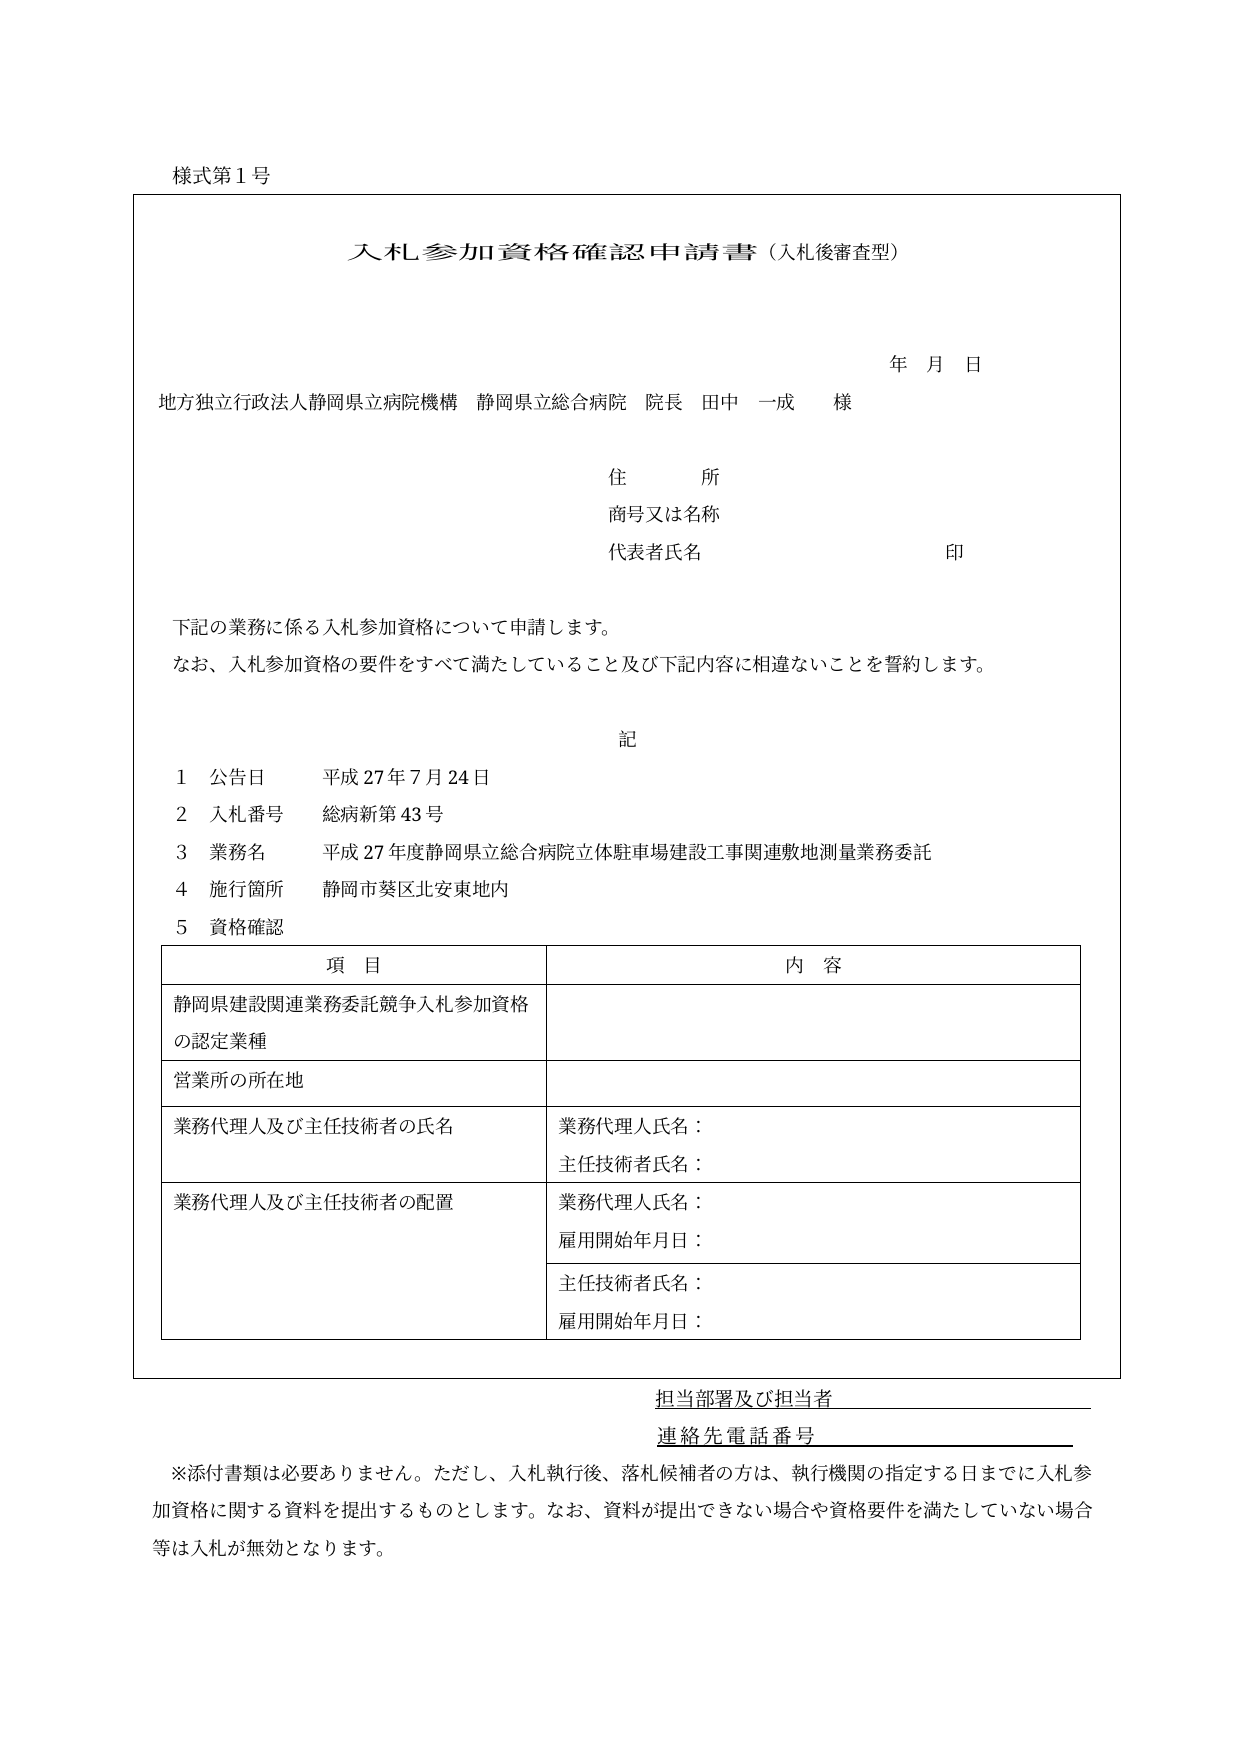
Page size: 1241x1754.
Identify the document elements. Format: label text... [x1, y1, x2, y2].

text ※添付書類は必要ありません。ただし、入札執行後、落札候補者の方は、執行機関の指定する日までに入札参加資格に関する資料を提出するものとします。なお、資料が提出できない場合や資格要件を満たしていない場合等は入札が無効となります。 [152, 1454, 1095, 1566]
text 様式第１号 [152, 156, 1095, 194]
text 担当部署及び担当者 [152, 1379, 1095, 1416]
table_header 入札参加資格確認申請書（入札後審査型） 年 月 日 地方独立行政法人静岡県立病院機構 静岡県立総合病院 院長 田中 一成 様 住 所 商号又は名称 代表者氏名 印 下記の業務に係る入札参加資格について申請します。 なお、入札参加資格の要件をすべて満たしていること及び下記内容に相違ないことを誓約します。 記 １ 公告日 平成27年７月24日 ２ 入札番号 総病新第43号 ３ 業務名 平成27年度静岡県立総合病院立体駐車場建設工事関連敷地測量業務委託 ４ 施行箇所 静岡市葵区北安東地内 ５ 資格確認 [134, 195, 1120, 1378]
text 連絡先電話番号 [152, 1416, 1095, 1454]
